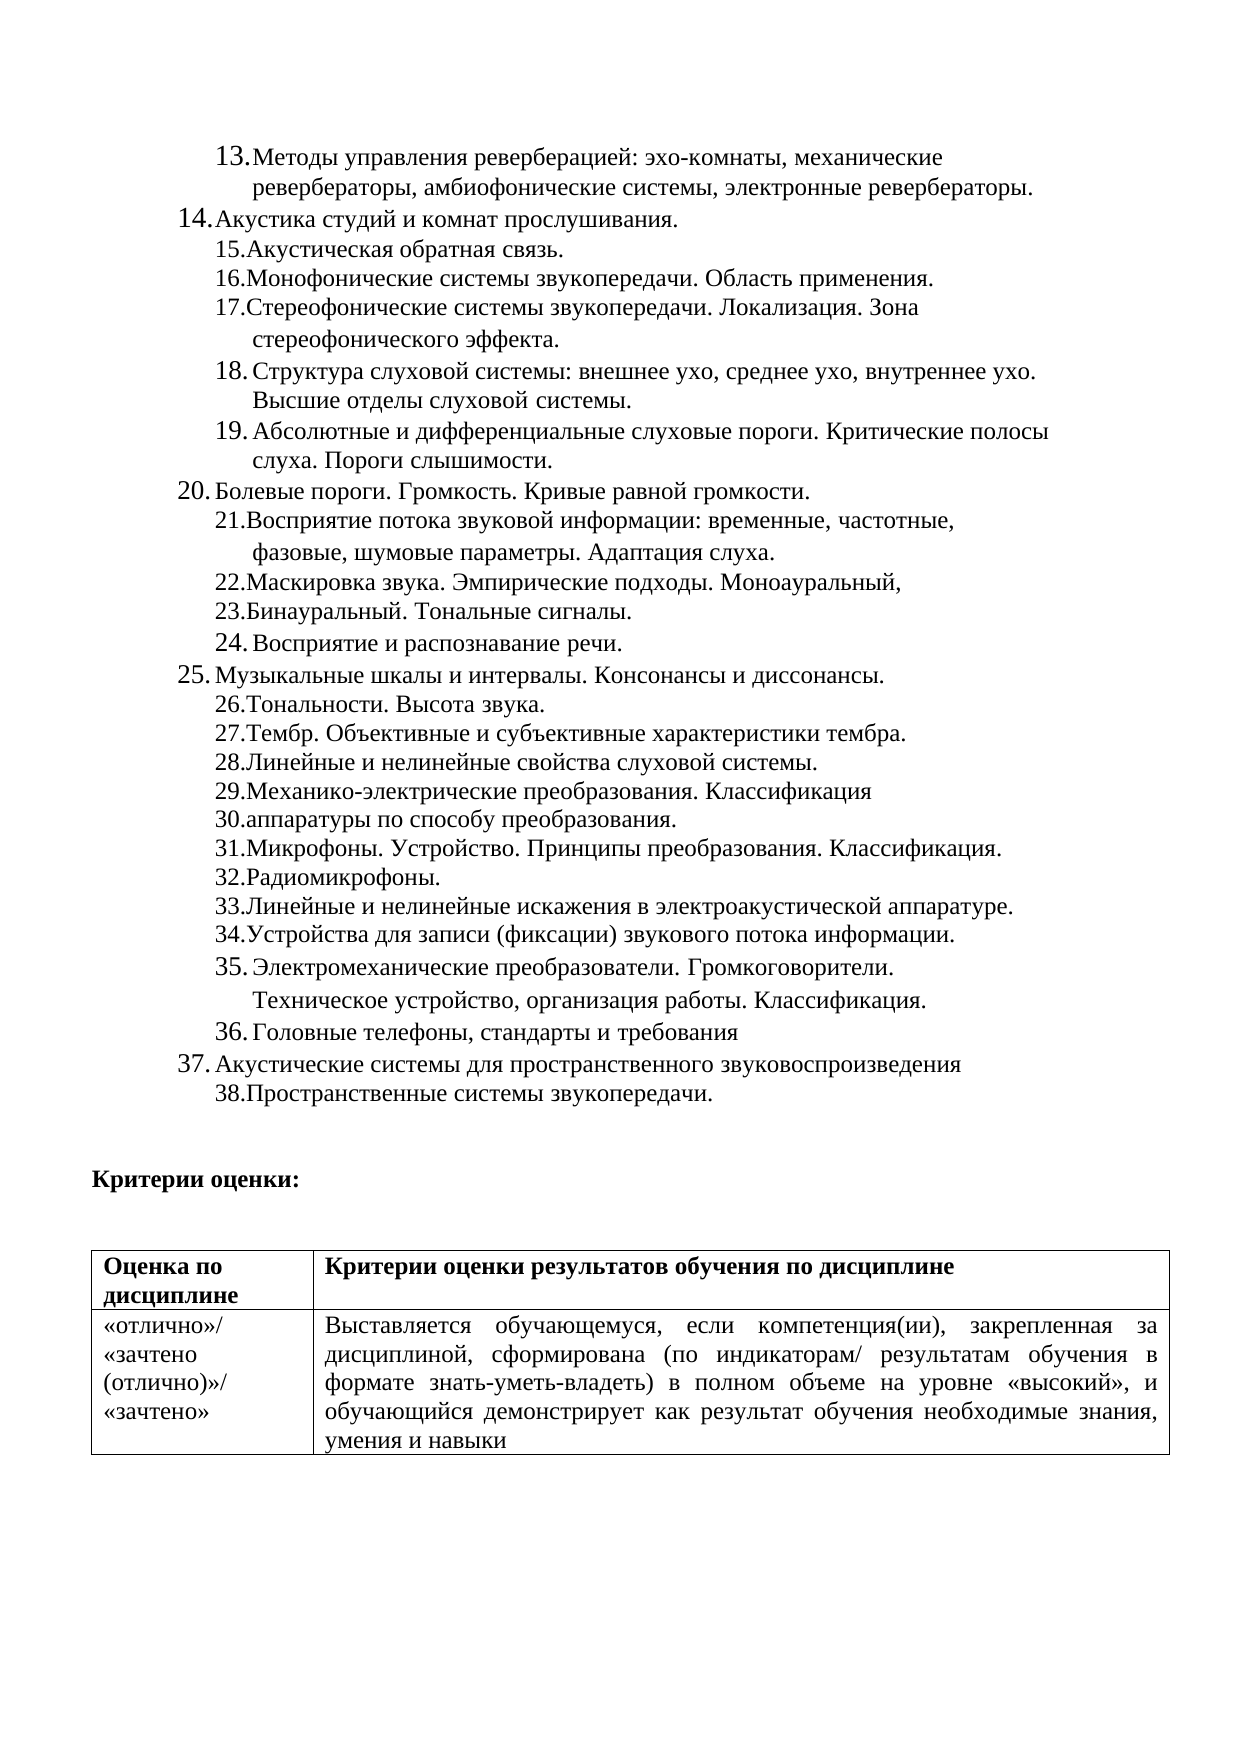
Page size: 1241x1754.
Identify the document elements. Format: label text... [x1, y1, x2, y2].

list Болевые пороги. Громкость. Кривые равной громкости. [177, 474, 1078, 505]
text 22.Маскировка звука. Эмпирические подходы. Моноауральный, 23.Бинауральный. Тональные сигналы. [214, 567, 1018, 624]
text 27.Тембр. Объективные и субъективные характеристики тембра. 28.Линейные и нелинейные свойства слуховой системы. [214, 718, 1024, 776]
table_header Оценка по дисциплине [92, 1251, 313, 1309]
text фазовые, шумовые параметры. Адаптация слуха. [252, 534, 1219, 567]
text 16.Монофонические системы звукопередачи. Область применения. 17.Стереофонические системы звукопередачи. Локализация. Зона [214, 263, 1056, 321]
list Структура слуховой системы: внешнее ухо, среднее ухо, внутреннее ухо. Высшие отделы слуховой системы. [214, 354, 1107, 414]
list Восприятие и распознавание речи. [214, 624, 1219, 658]
list Абсолютные и дифференциальные слуховые пороги. Критические полосы слуха. Пороги слышимости. [214, 414, 1081, 474]
text 29.Механико-электрические преобразования. Классификация 30.аппаратуры по способу преобразования. [214, 776, 983, 833]
text Техническое устройство, организация работы. Классификация. [252, 982, 1219, 1015]
text стереофонического эффекта. [252, 321, 1219, 354]
list 21.Восприятие потока звуковой информации: временные, частотные, [214, 505, 1078, 534]
text 33.Линейные и нелинейные искажения в электроакустической аппаратуре. 34.Устройства для записи (фиксации) звукового потока информации. [214, 891, 1149, 948]
list Головные телефоны, стандарты и требования [214, 1015, 1219, 1046]
table_header Критерии оценки результатов обучения по дисциплине [314, 1251, 1169, 1309]
text 31.Микрофоны. Устройство. Принципы преобразования. Классификация. 32.Радиомикрофоны. [214, 833, 1219, 891]
list Электромеханические преобразователи. Громкоговорители. [214, 948, 1219, 982]
list Акустические системы для пространственного звуковоспроизведения 38.Пространственные системы звукопередачи. [177, 1047, 1122, 1107]
list Акустика студий и комнат прослушивания. 15.Акустическая обратная связь. [177, 200, 793, 263]
list Методы управления реверберацией: эхо-комнаты, механические ревербераторы, амбиофонические системы, электронные ревербераторы. [214, 138, 1057, 200]
text Критерии оценки: [92, 1164, 1219, 1193]
table_cell Выставляется обучающемуся, если компетенция(ии), закрепленная за дисциплиной, сформирована (по индикаторам/ результатам обучения в формате знать-уметь-владеть) в полном объеме на уровне «высокий», и обучающийся демонстрирует как результат обучения необходимые знания, умения и навыки [314, 1310, 1169, 1454]
list Музыкальные шкалы и интервалы. Консонансы и диссонансы. 26.Тональности. Высота звука. [177, 658, 1033, 718]
table_cell «отлично»/ «зачтено (отлично)»/ «зачтено» [92, 1310, 313, 1454]
